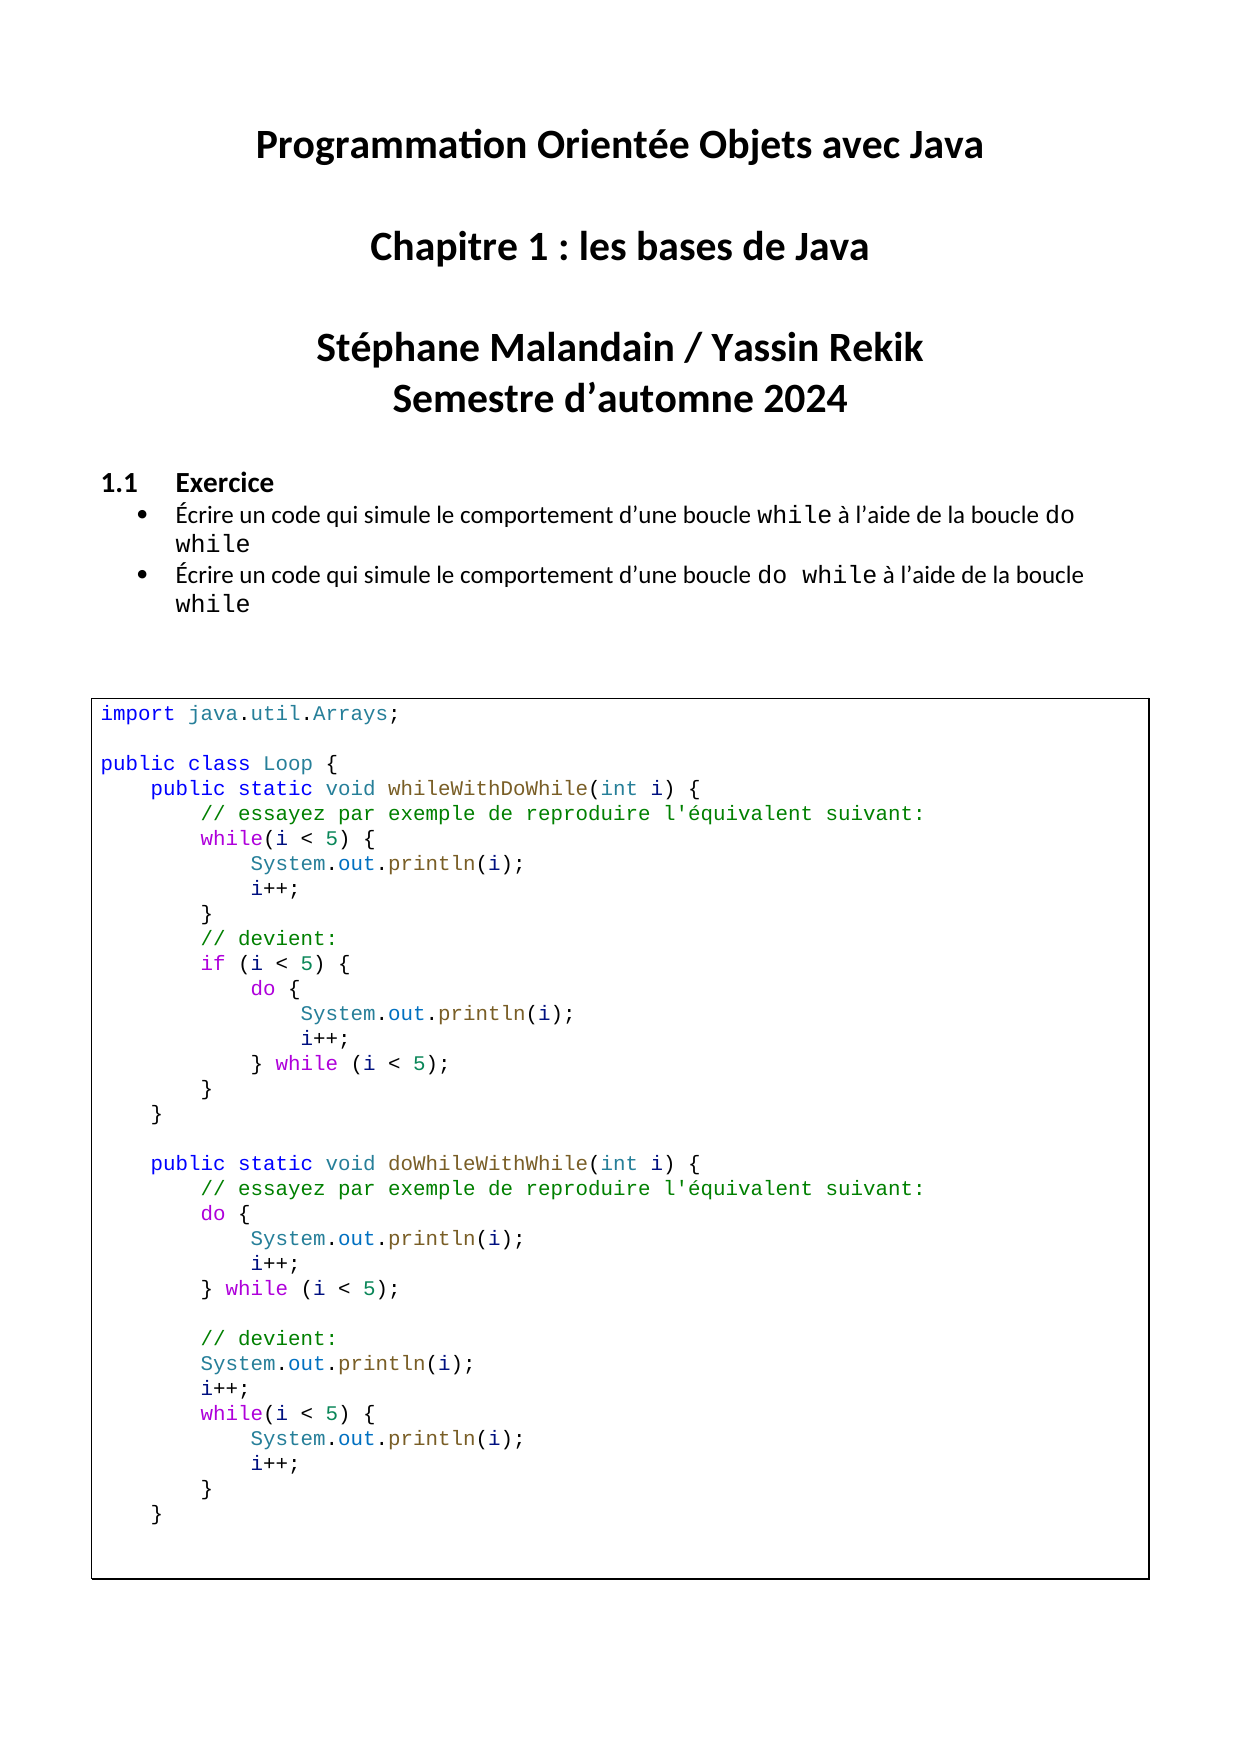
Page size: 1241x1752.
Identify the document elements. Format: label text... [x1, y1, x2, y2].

text Chapitre 1 : les bases de Java [100, 220, 1140, 271]
text do { [100, 976, 1140, 1001]
text // essayez par exemple de reproduire l'équivalent suivant: [100, 801, 1140, 826]
text while(i < 5) { [100, 1401, 1140, 1426]
text } while (i < 5); [100, 1276, 1140, 1301]
text if (i < 5) { [100, 951, 1140, 976]
text i++; [100, 1451, 1140, 1476]
text Semestre d’automne 2024 [100, 372, 1140, 423]
text } while (i < 5); [100, 1051, 1140, 1076]
text } [100, 1076, 1140, 1101]
text // essayez par exemple de reproduire l'équivalent suivant: [100, 1176, 1140, 1201]
text } [100, 901, 1140, 926]
text while(i < 5) { [100, 826, 1140, 851]
text i++; [100, 1026, 1140, 1051]
list Écrire un code qui simule le comportement d’une boucle do while à l’aide de la boucle while [138, 559, 1140, 620]
text Stéphane Malandain / Yassin Rekik [100, 321, 1140, 372]
text System.out.println(i); [100, 1001, 1140, 1026]
text } [100, 1501, 1140, 1526]
text } [100, 1101, 1140, 1126]
text Programmation Orientée Objets avec Java [100, 118, 1140, 169]
text } [100, 1476, 1140, 1501]
text // devient: [100, 1326, 1140, 1351]
text import java.util.Arrays; [92, 699, 1148, 726]
text System.out.println(i); [100, 851, 1140, 876]
text System.out.println(i); [100, 1351, 1140, 1376]
text public static void whileWithDoWhile(int i) { [100, 776, 1140, 801]
text public static void doWhileWithWhile(int i) { [100, 1151, 1140, 1176]
text public class Loop { [100, 751, 1140, 776]
list Écrire un code qui simule le comportement d’une boucle while à l’aide de la boucle do while [138, 499, 1140, 559]
list Exercice [100, 464, 1140, 499]
text i++; [100, 1251, 1140, 1276]
text System.out.println(i); [100, 1426, 1140, 1451]
text do { [100, 1201, 1140, 1226]
text System.out.println(i); [100, 1226, 1140, 1251]
text i++; [100, 1376, 1140, 1401]
text i++; [100, 876, 1140, 901]
text // devient: [100, 926, 1140, 951]
